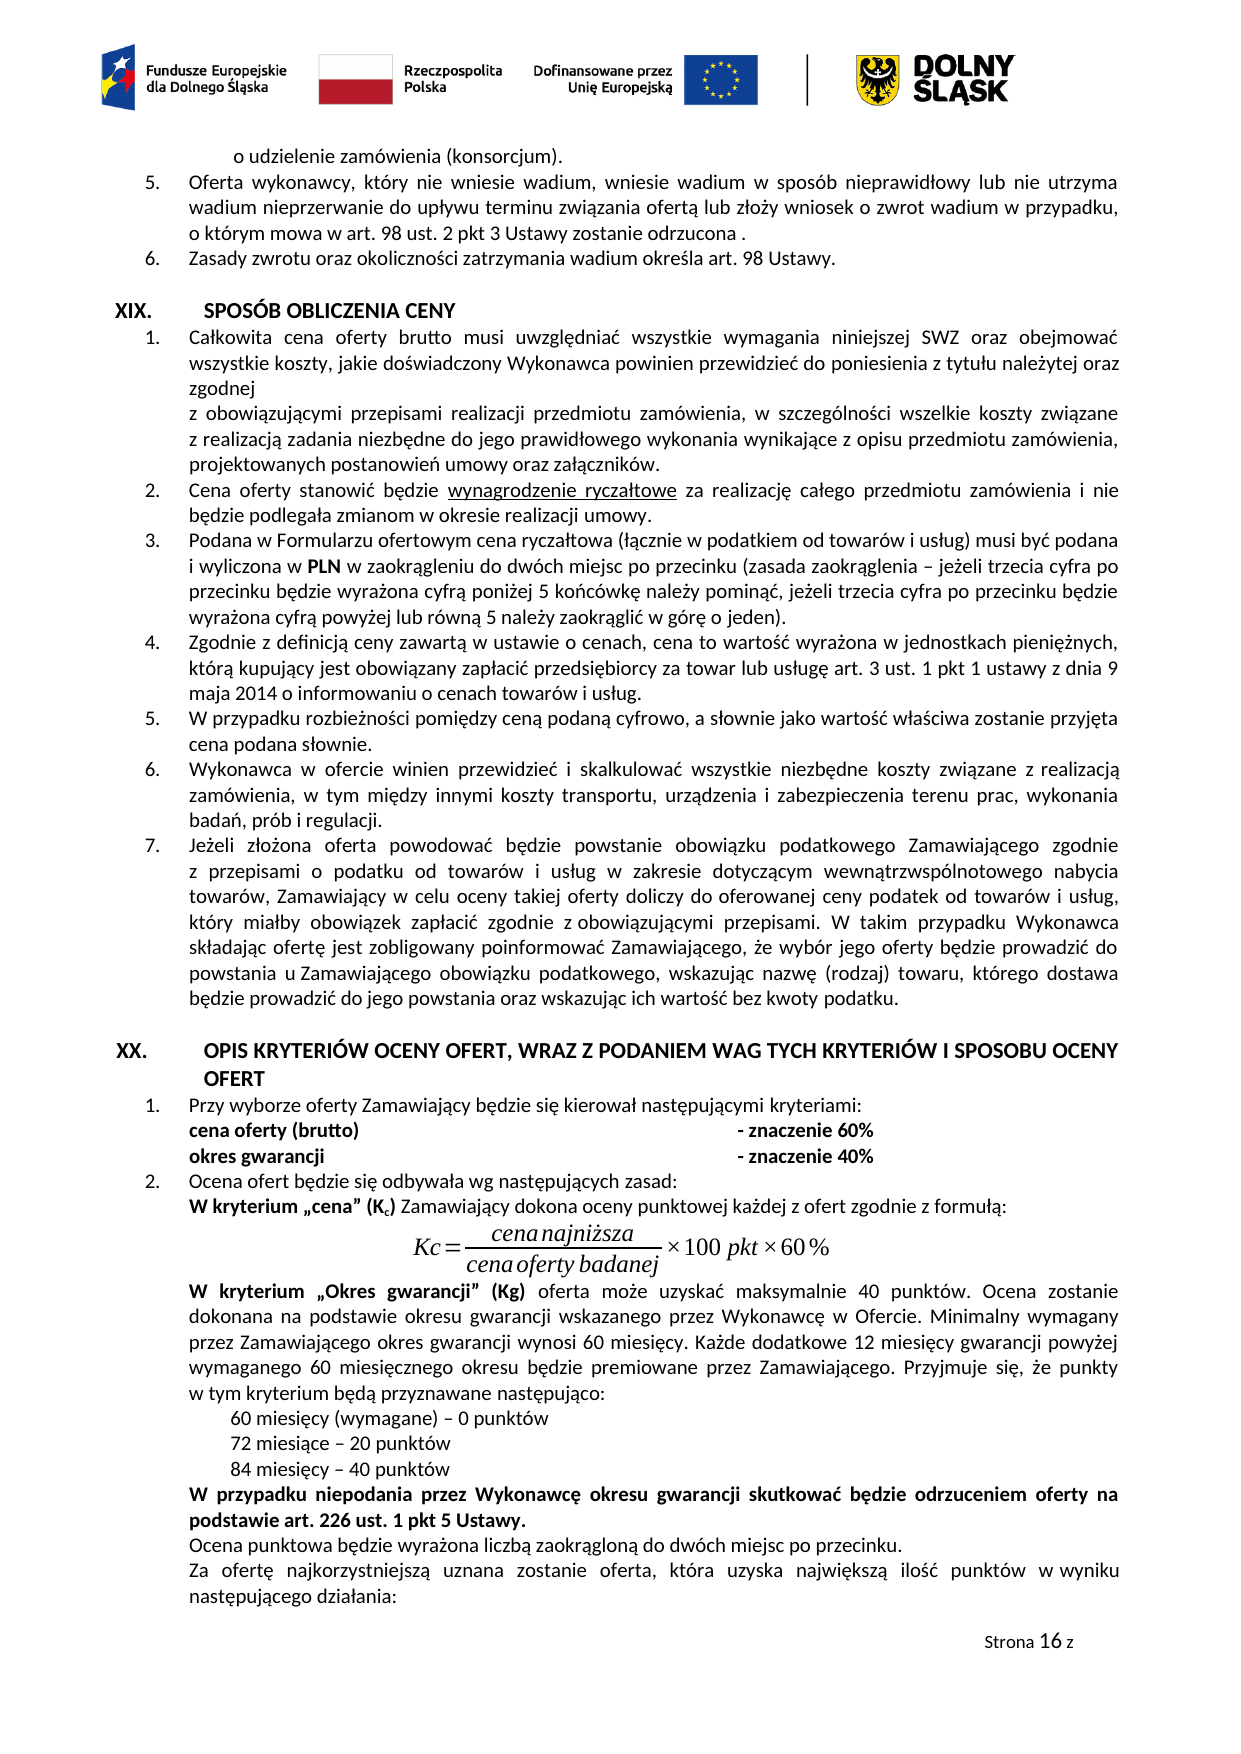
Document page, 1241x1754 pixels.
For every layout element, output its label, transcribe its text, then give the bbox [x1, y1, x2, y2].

text Ocena punktowa będzie wyrażona liczbą zaokrągloną do dwóch miejsc po przecinku. [189, 1532, 1120, 1558]
list Przy wyborze oferty Zamawiający będzie się kierował następującymi kryteriami: [144, 1092, 1119, 1117]
text Za ofertę najkorzystniejszą uznana zostanie oferta, która uzyska największą ilość punktów w wyniku następującego działania: [189, 1558, 1120, 1608]
text W kryterium „Okres gwarancji” (Kg) oferta może uzyskać maksymalnie 40 punktów. Ocena zostanie dokonana na podstawie okresu gwarancji wskazanego przez Wykonawcę w Ofercie. Minimalny wymagany przez Zamawiającego okres gwarancji wynosi 60 miesięcy. Każde dodatkowe 12 miesięcy gwarancji powyżej wymaganego 60 miesięcznego okresu będzie premiowane przez Zamawiającego. Przyjmuje się, że punkty w tym kryterium będą przyznawane następująco: [189, 1278, 1120, 1405]
text 84 miesięcy – 40 punktów [230, 1456, 1119, 1481]
list Podana w Formularzu ofertowym cena ryczałtowa (łącznie w podatkiem od towarów i usług) musi być podana i wyliczona w PLN w zaokrągleniu do dwóch miejsc po przecinku (zasada zaokrąglenia – jeżeli trzecia cyfra po przecinku będzie wyrażona cyfrą poniżej 5 końcówkę należy pominąć, jeżeli trzecia cyfra po przecinku będzie wyrażona cyfrą powyżej lub równą 5 należy zaokrąglić w górę o jeden). [144, 528, 1120, 629]
picture [85, 28, 1031, 127]
text W kryterium „cena” (Kc) Zamawiający dokona oceny punktowej każdej z ofert zgodnie z formułą: [189, 1194, 1119, 1219]
text 60 miesięcy (wymagane) – 0 punktów [230, 1405, 1119, 1431]
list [189, 144, 1120, 169]
list Wykonawca w ofercie winien przewidzieć i skalkulować wszystkie niezbędne koszty związane z realizacją zamówienia, w tym między innymi koszty transportu, urządzenia i zabezpieczenia terenu prac, wykonania badań, prób i regulacji. [144, 756, 1120, 833]
text okres gwarancji - znaczenie 40% [189, 1143, 1119, 1168]
list W przypadku rozbieżności pomiędzy ceną podaną cyfrowo, a słownie jako wartość właściwa zostanie przyjęta cena podana słownie. [144, 706, 1120, 756]
list Całkowita cena oferty brutto musi uwzględniać wszystkie wymagania niniejszej SWZ oraz obejmować wszystkie koszty, jakie doświadczony Wykonawca powinien przewidzieć do poniesienia z tytułu należytej oraz zgodnej z obowiązującymi przepisami realizacji przedmiotu zamówienia, w szczególności wszelkie koszty związane z realizacją zadania niezbędne do jego prawidłowego wykonania wynikające z opisu przedmiotu zamówienia, projektowanych postanowień umowy oraz załączników. [144, 324, 1120, 477]
list Ocena ofert będzie się odbywała wg następujących zasad: [144, 1168, 1119, 1194]
text W przypadku niepodania przez Wykonawcę okresu gwarancji skutkować będzie odrzuceniem oferty na podstawie art. 226 ust. 1 pkt 5 Ustawy. [189, 1481, 1120, 1532]
subtitle OPIS KRYTERIÓW OCENY OFERT, WRAZ Z PODANIEM WAG TYCH KRYTERIÓW I SPOSOBU OCENY OFERT [116, 1036, 1120, 1092]
subtitle SPOSÓB OBLICZENIA CENY [115, 296, 1119, 324]
list Oferta wykonawcy, który nie wniesie wadium, wniesie wadium w sposób nieprawidłowy lub nie utrzyma wadium nieprzerwanie do upływu terminu związania ofertą lub złoży wniosek o zwrot wadium w przypadku, o którym mowa w art. 98 ust. 2 pkt 3 Ustawy zostanie odrzucona . [144, 169, 1120, 245]
text 72 miesiące – 20 punktów [230, 1431, 1119, 1456]
list Cena oferty stanowić będzie wynagrodzenie ryczałtowe za realizację całego przedmiotu zamówienia i nie będzie podlegała zmianom w okresie realizacji umowy. [144, 477, 1120, 528]
list Zasady zwrotu oraz okoliczności zatrzymania wadium określa art. 98 Ustawy. [144, 245, 1120, 271]
subtitle cena oferty (brutto) - znaczenie 60% [189, 1117, 1119, 1143]
list Jeżeli złożona oferta powodować będzie powstanie obowiązku podatkowego Zamawiającego zgodnie z przepisami o podatku od towarów i usług w zakresie dotyczącym wewnątrzwspólnotowego nabycia towarów, Zamawiający w celu oceny takiej oferty doliczy do oferowanej ceny podatek od towarów i usług, który miałby obowiązek zapłacić zgodnie z obowiązującymi przepisami. W takim przypadku Wykonawca składając ofertę jest zobligowany poinformować Zamawiającego, że wybór jego oferty będzie prowadzić do powstania u Zamawiającego obowiązku podatkowego, wskazując nazwę (rodzaj) towaru, którego dostawa będzie prowadzić do jego powstania oraz wskazując ich wartość bez kwoty podatku. [144, 833, 1120, 1011]
list Zgodnie z definicją ceny zawartą w ustawie o cenach, cena to wartość wyrażona w jednostkach pieniężnych, którą kupujący jest obowiązany zapłacić przedsiębiorcy za towar lub usługę art. 3 ust. 1 pkt 1 ustawy z dnia 9 maja 2014 o informowaniu o cenach towarów i usług. [144, 629, 1120, 706]
